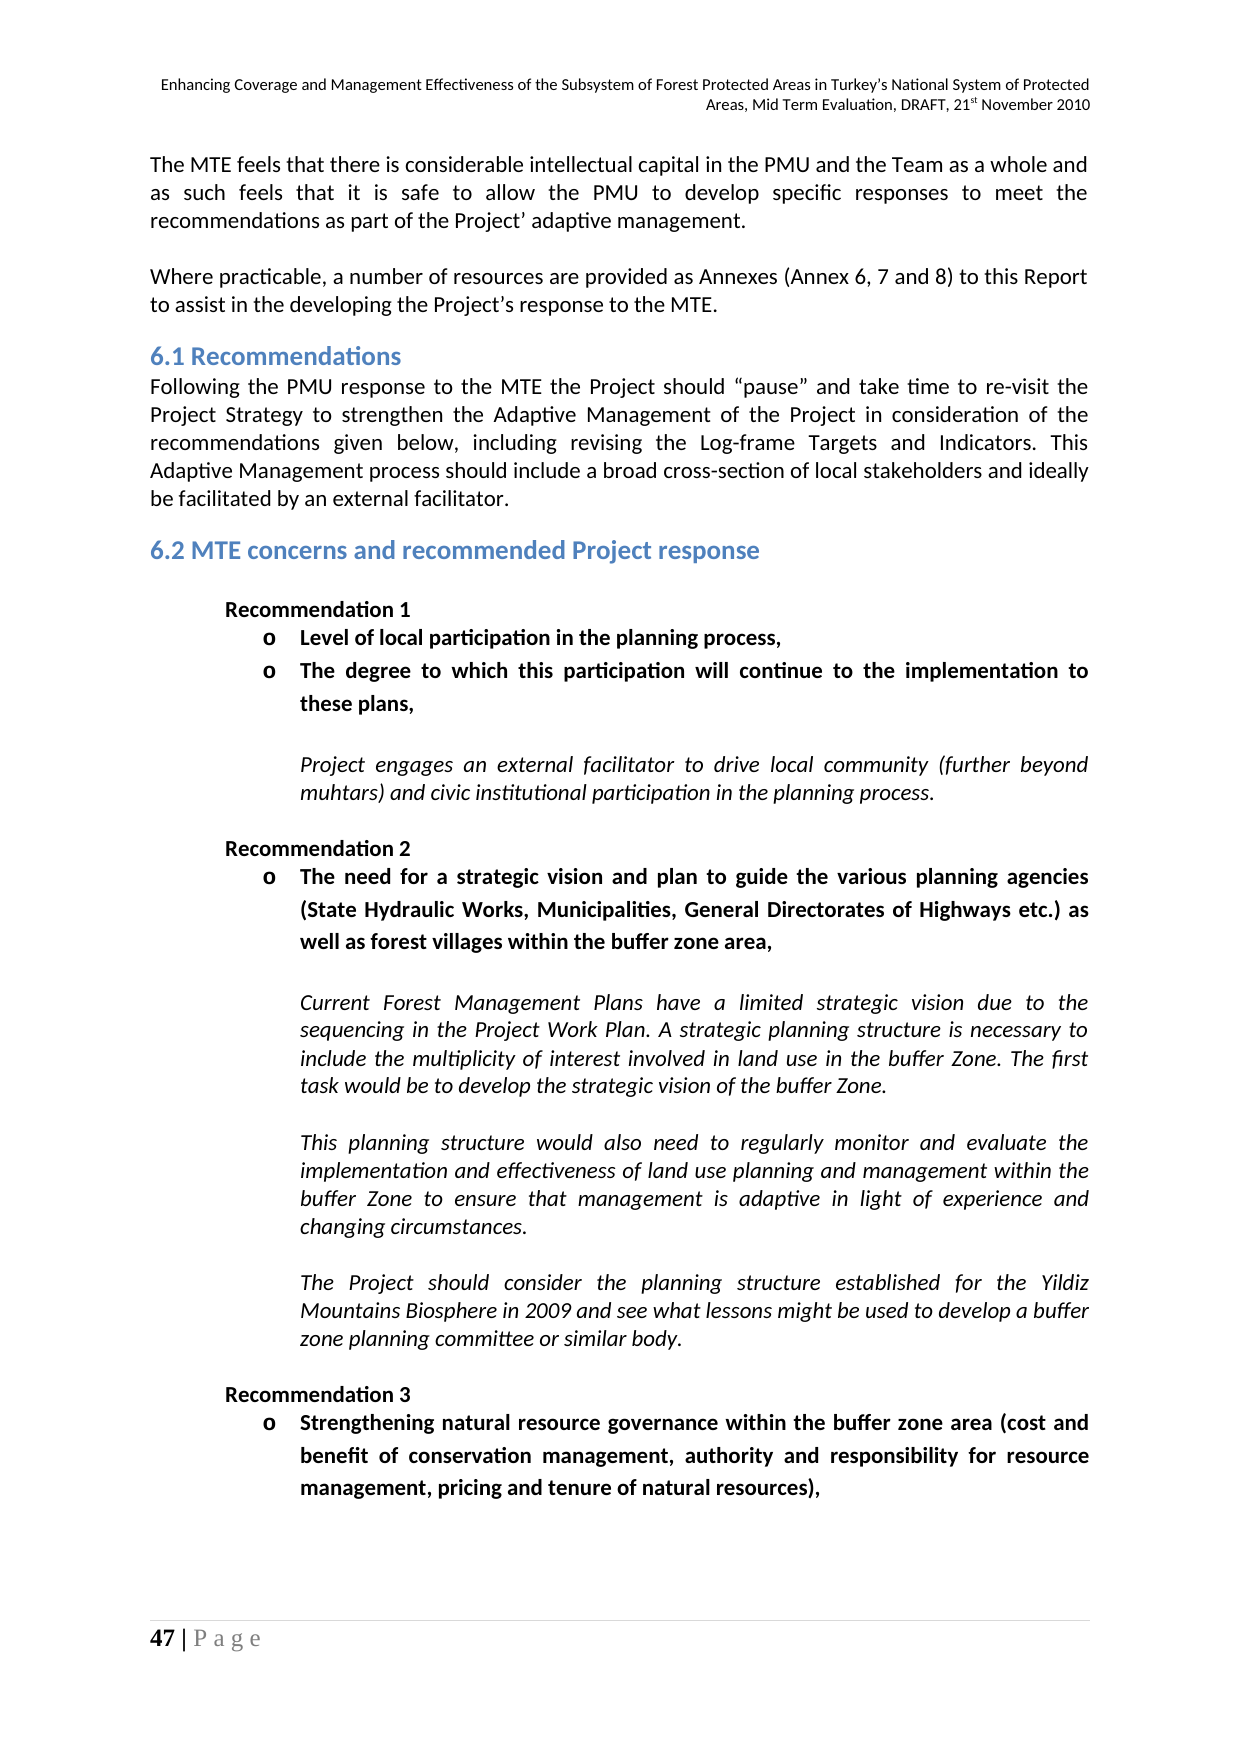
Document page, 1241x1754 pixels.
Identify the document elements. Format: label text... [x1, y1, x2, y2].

list The degree to which this participation will continue to the implementation to these plans, [262, 656, 1090, 718]
list Recommendation 1 [225, 595, 1090, 623]
subtitle 6.1 Recommendations [150, 339, 1090, 372]
text Where practicable, a number of resources are provided as Annexes (Annex 6, 7 and 8) to this Report to assist in the developing the Project’s response to the MTE. [150, 262, 1090, 318]
list Recommendation 3 [225, 1380, 1090, 1408]
list Level of local participation in the planning process, [262, 623, 1090, 652]
list Following the PMU response to the MTE the Project should “pause” and take time to re-visit the Project Strategy to strengthen the Adaptive Management of the Project in consideration of the recommendations given below, including revising the Log-frame Targets and Indicators. This Adaptive Management process should include a broad cross-section of local stakeholders and ideally be facilitated by an external facilitator. [150, 372, 1090, 512]
list Strengthening natural resource governance within the buffer zone area (cost and benefit of conservation management, authority and responsibility for resource management, pricing and tenure of natural resources), [262, 1408, 1090, 1501]
list Current Forest Management Plans have a limited strategic vision due to the sequencing in the Project Work Plan. A strategic planning structure is necessary to include the multiplicity of interest involved in land use in the buffer Zone. The first task would be to develop the strategic vision of the buffer Zone. [300, 988, 1090, 1100]
subtitle 6.2 MTE concerns and recommended Project response [150, 533, 1090, 566]
list The need for a strategic vision and plan to guide the various planning agencies (State Hydraulic Works, Municipalities, General Directorates of Highways etc.) as well as forest villages within the buffer zone area, [262, 862, 1090, 955]
list Recommendation 2 [225, 834, 1090, 862]
list Project engages an external facilitator to drive local community (further beyond muhtars) and civic institutional participation in the planning process. [300, 750, 1090, 806]
list The Project should consider the planning structure established for the Yildiz Mountains Biosphere in 2009 and see what lessons might be used to develop a buffer zone planning committee or similar body. [300, 1268, 1090, 1352]
list This planning structure would also need to regularly monitor and evaluate the implementation and effectiveness of land use planning and management within the buffer Zone to ensure that management is adaptive in light of experience and changing circumstances. [300, 1128, 1090, 1240]
text The MTE feels that there is considerable intellectual capital in the PMU and the Team as a whole and as such feels that it is safe to allow the PMU to develop specific responses to meet the recommendations as part of the Project’ adaptive management. [150, 150, 1090, 234]
